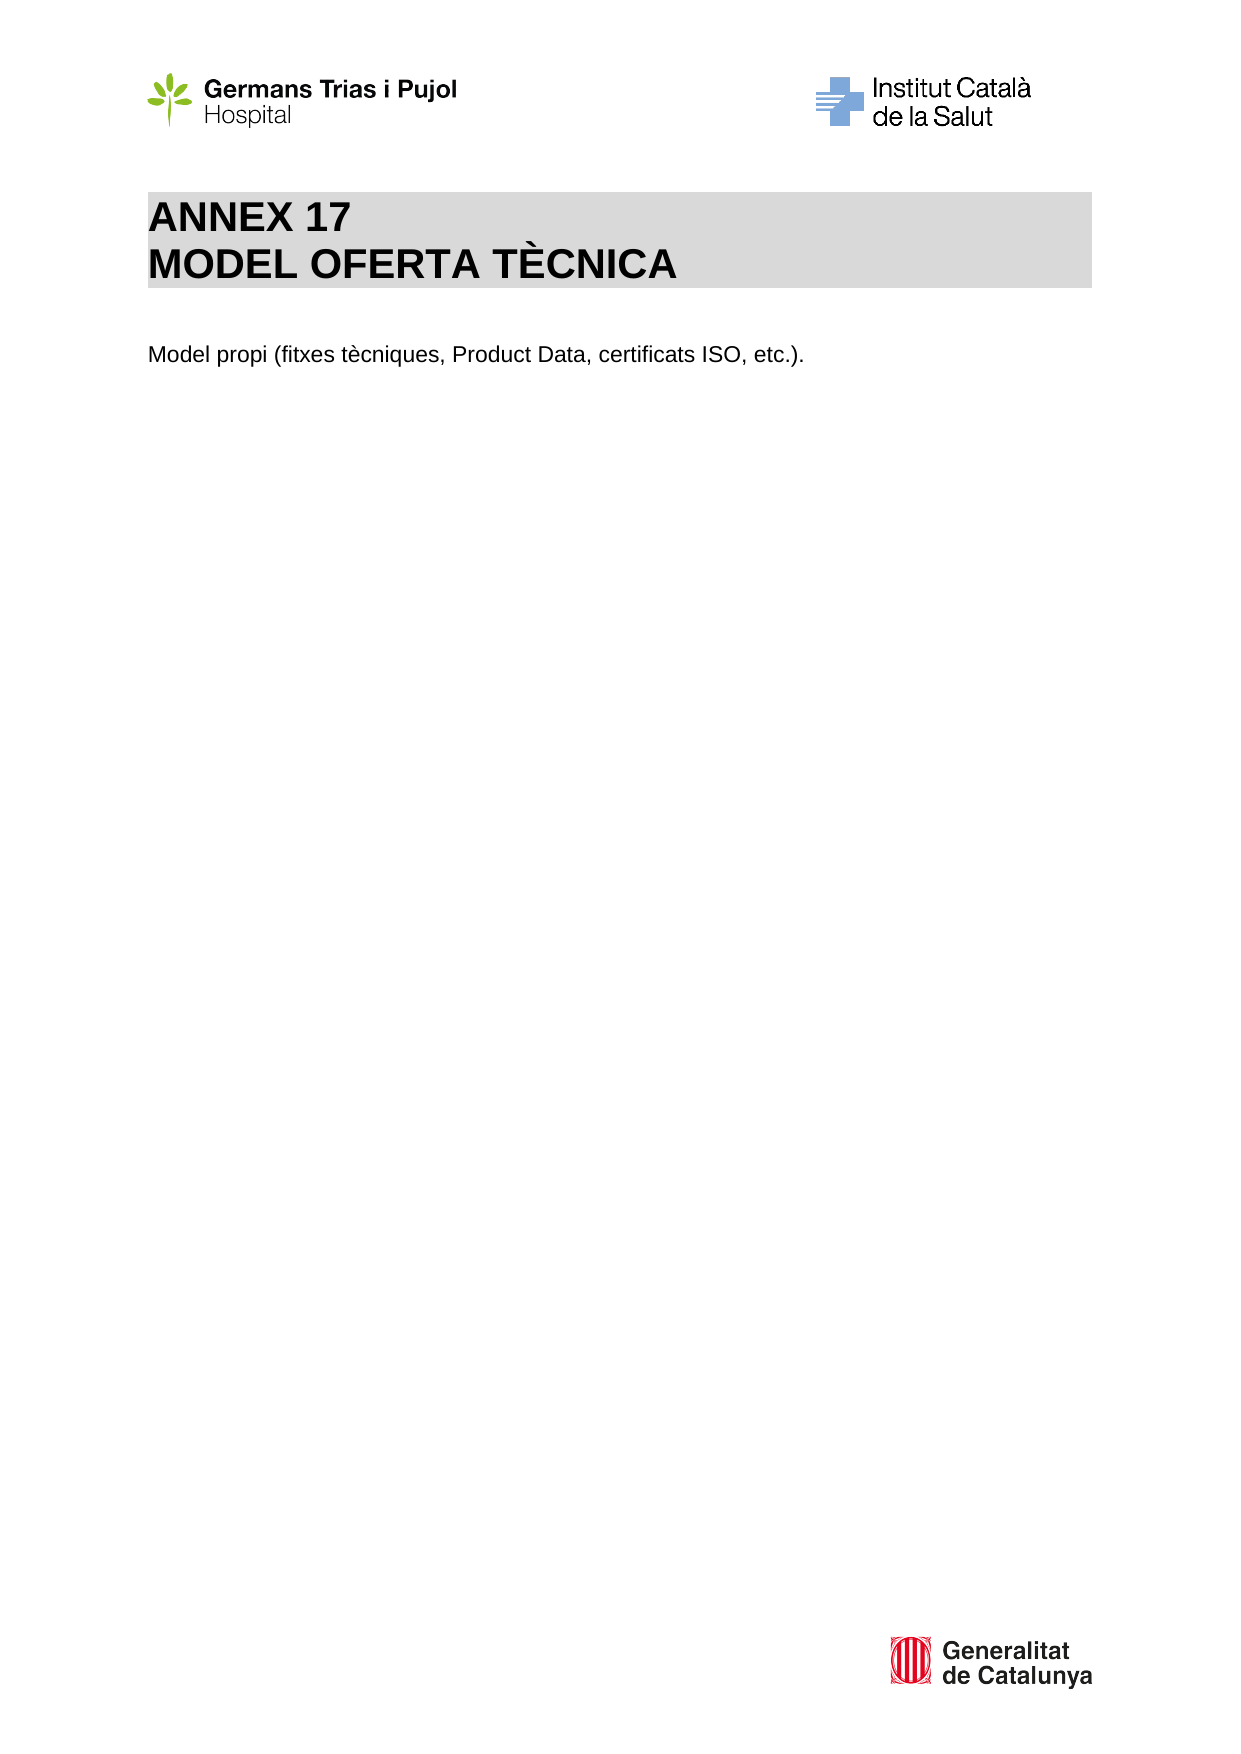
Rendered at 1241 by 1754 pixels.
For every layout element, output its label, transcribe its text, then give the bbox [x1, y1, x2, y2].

text ANNEX 17 [148, 192, 1092, 240]
picture [147, 73, 456, 128]
text MODEL OFERTA TÈCNICA [148, 240, 1092, 288]
text Model propi (fitxes tècniques, Product Data, certificats ISO, etc.). [148, 341, 1092, 367]
picture [814, 73, 1034, 131]
picture [890, 1636, 1093, 1690]
